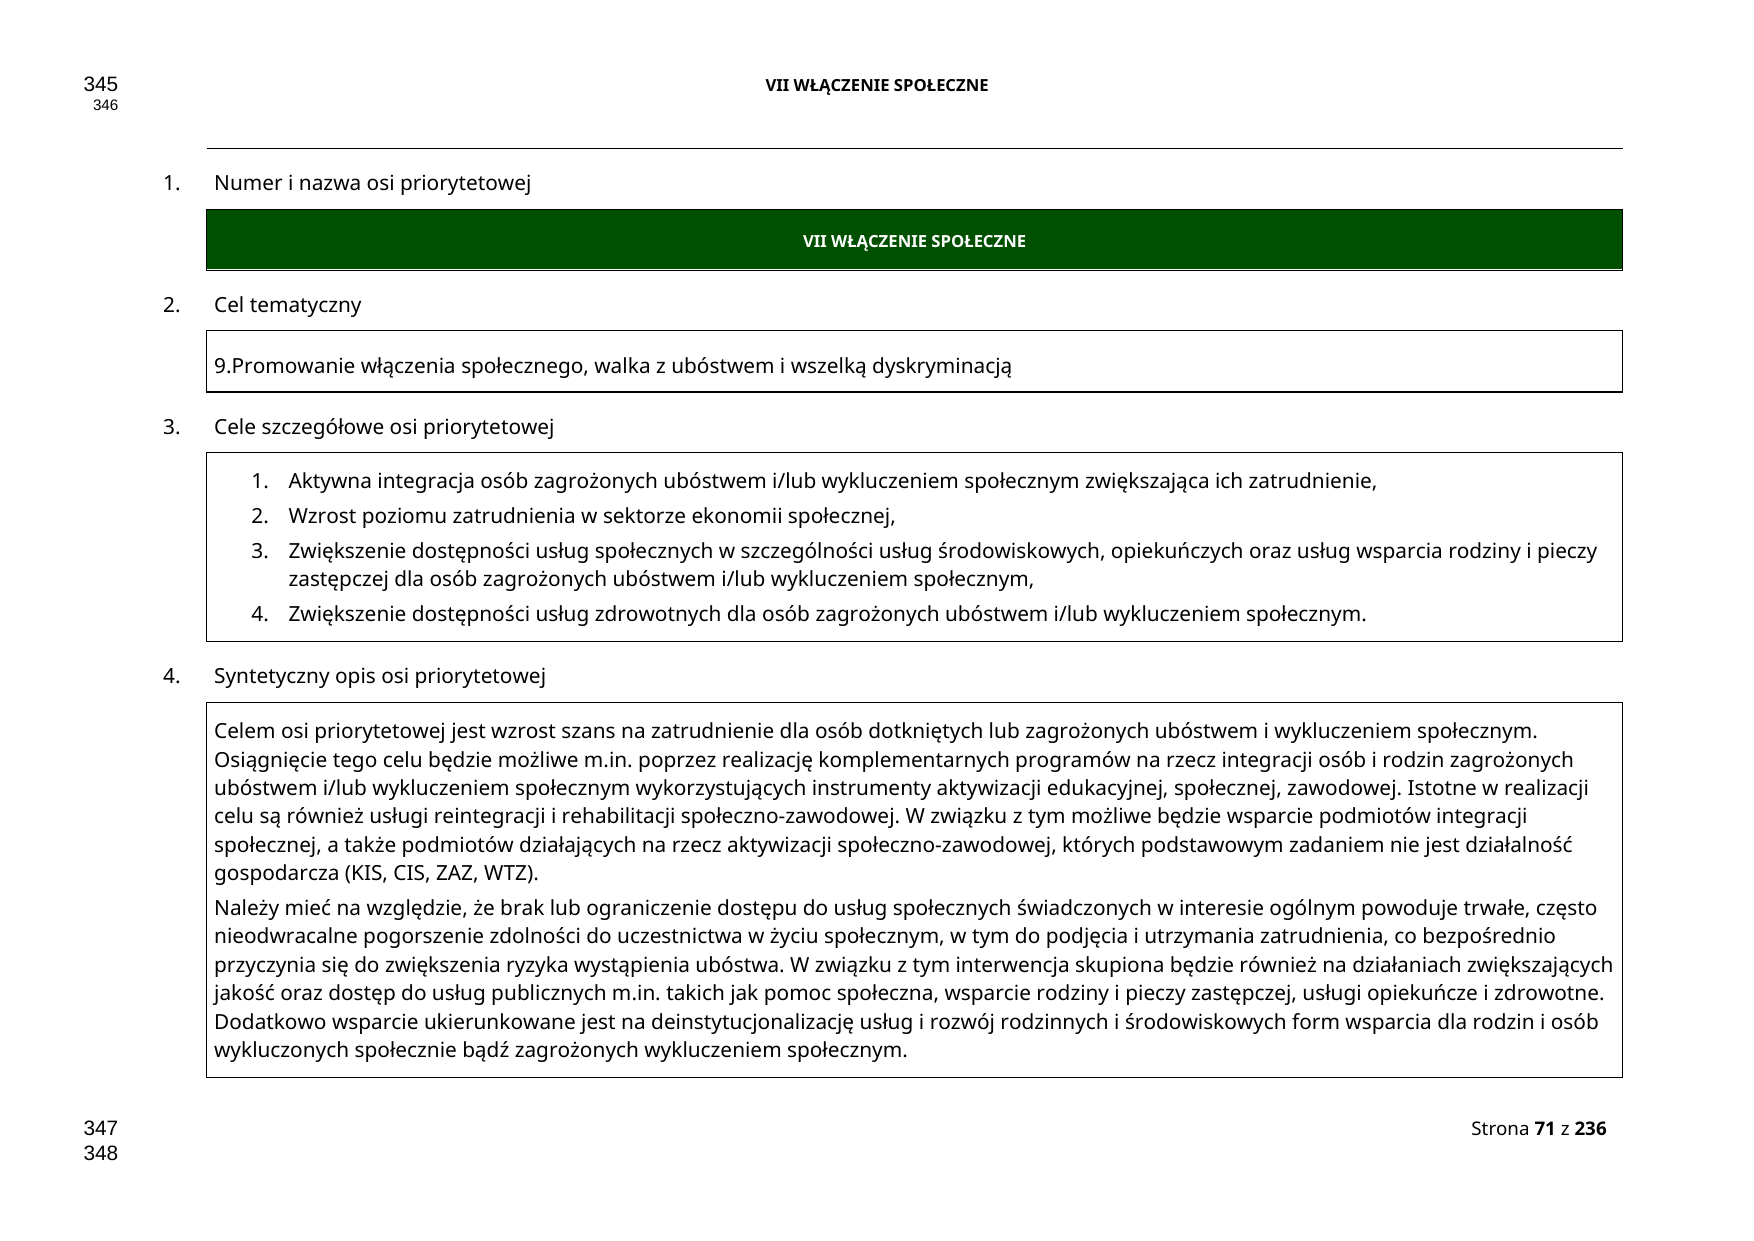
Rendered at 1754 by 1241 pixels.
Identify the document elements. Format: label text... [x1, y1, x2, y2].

table_header Numer i nazwa osi priorytetowej [207, 149, 1622, 208]
table_header [118, 148, 207, 269]
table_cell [207, 703, 1622, 1077]
table_cell Cele szczegółowe osi priorytetowej [207, 393, 1622, 452]
table_cell Cel tematyczny [207, 271, 1622, 330]
table_cell 9.Promowanie włączenia społecznego, walka z ubóstwem i wszelką dyskryminacją [207, 331, 1622, 391]
table_cell Aktywna integracja osób zagrożonych ubóstwem i/lub wykluczeniem społecznym zwiększająca ich zatrudnienie, Wzrost poziomu zatrudnienia w sektorze ekonomii społecznej, Zwiększenie dostępności usług społecznych w szczególności usług środowiskowych, opiekuńczych oraz usług wsparcia rodziny i pieczy zastępczej dla osób zagrożonych ubóstwem i/lub wykluczeniem społecznym, Zwiększenie dostępności usług zdrowotnych dla osób zagrożonych ubóstwem i/lub wykluczeniem społecznym. [207, 453, 1622, 641]
table_cell Syntetyczny opis osi priorytetowej [207, 642, 1622, 702]
table_cell [118, 270, 207, 391]
table_cell [118, 391, 207, 641]
table_cell [118, 641, 207, 1077]
table_cell VII WŁĄCZENIE SPOŁECZNE [207, 210, 1622, 269]
